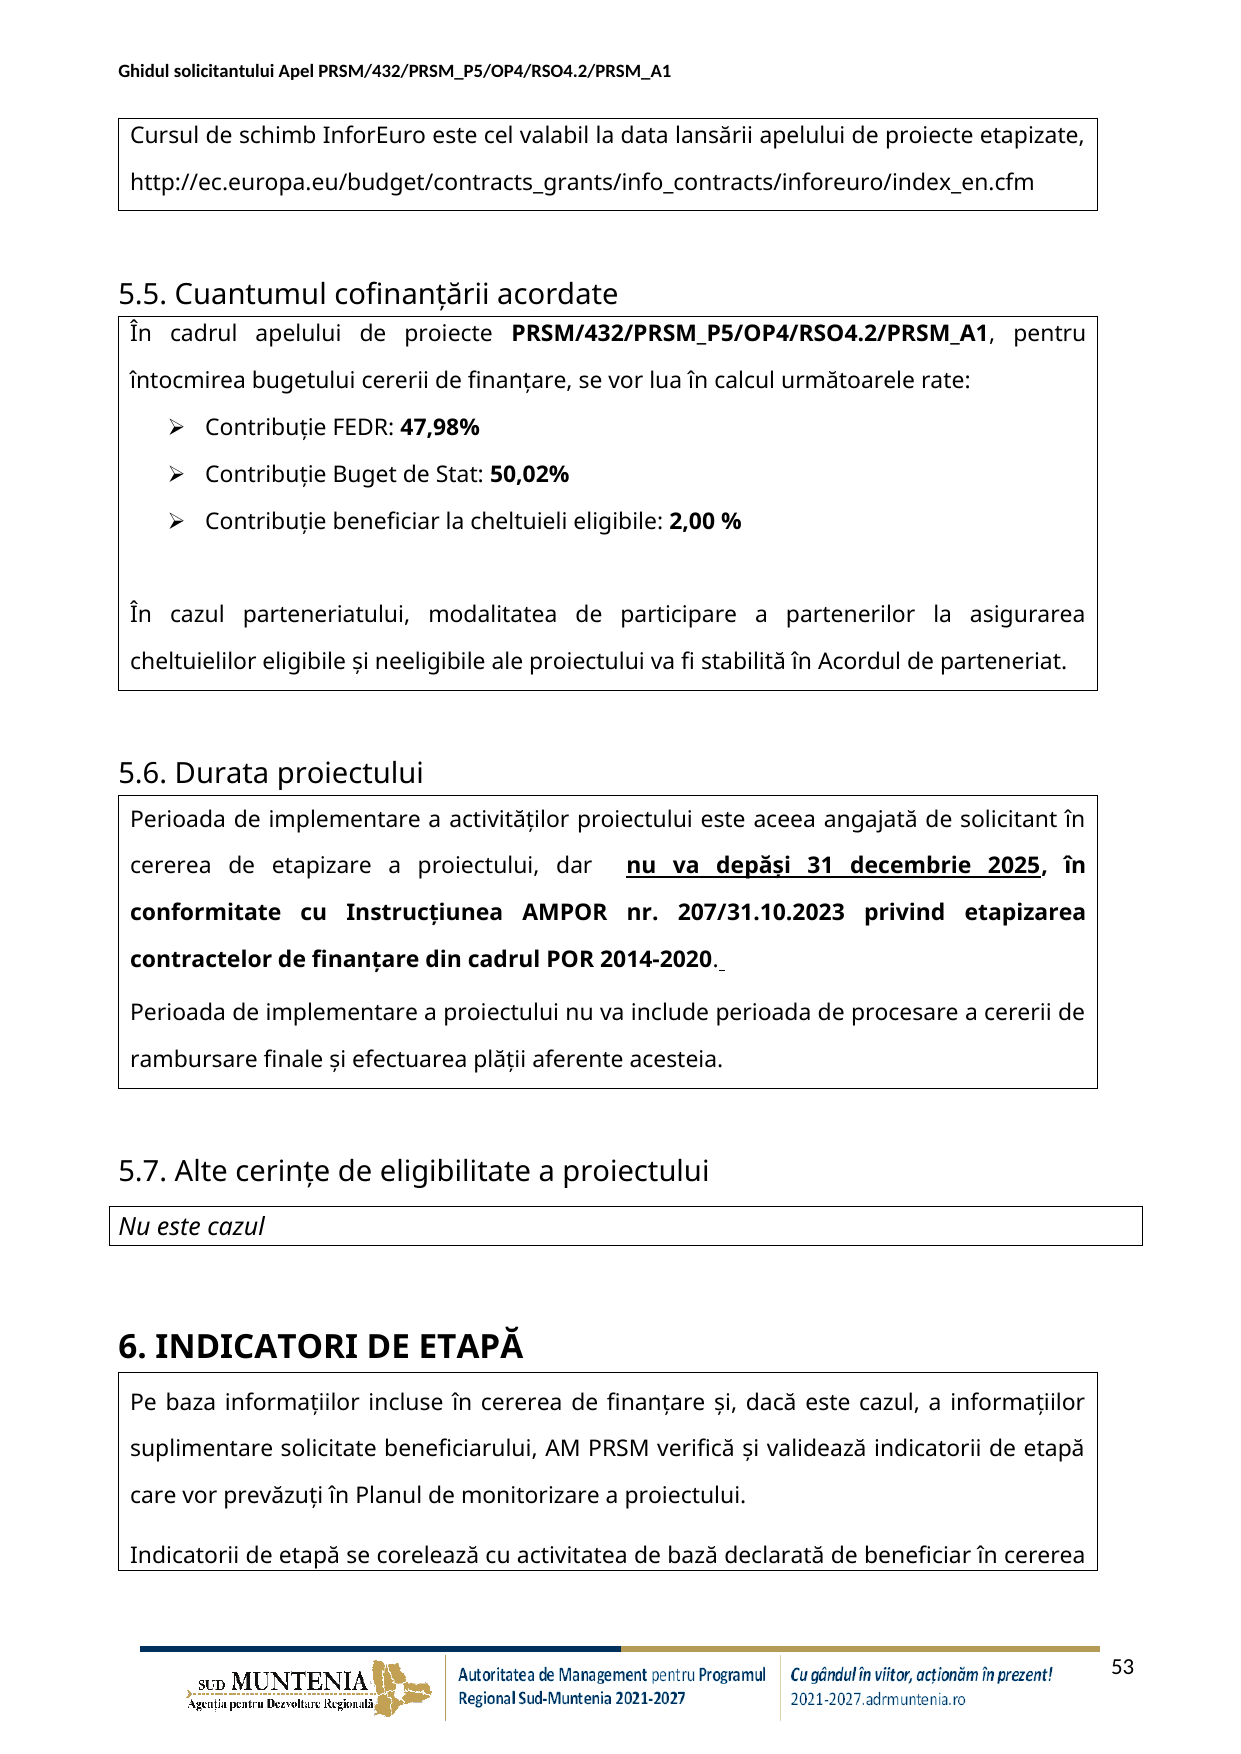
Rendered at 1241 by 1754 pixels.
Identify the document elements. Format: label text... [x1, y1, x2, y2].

subtitle 5.7. Alte cerințe de eligibilitate a proiectului [118, 1150, 1134, 1190]
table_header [119, 119, 1097, 210]
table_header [119, 1373, 1097, 1570]
table_header În cadrul apelului de proiecte PRSM/432/PRSM_P5/OP4/RSO4.2/PRSM_A1, pentru întocmirea bugetului cererii de finanțare, se vor lua în calcul următoarele rate: Contribuție FEDR: 47,98% Contribuție Buget de Stat: 50,02% Contribuție beneficiar la cheltuieli eligibile: 2,00 % În cazul parteneriatului, modalitatea de participare a partenerilor la asigurarea cheltuielilor eligibile și neeligibile ale proiectului va fi stabilită în Acordul de parteneriat. [119, 317, 1097, 689]
text Nu este cazul [110, 1207, 1142, 1245]
table_header Perioada de implementare a activităților proiectului este aceea angajată de solicitant în cererea de etapizare a proiectului, dar nu va depăși 31 decembrie 2025, în conformitate cu Instrucțiunea AMPOR nr. 207/31.10.2023 privind etapizarea contractelor de finanțare din cadrul POR 2014-2020. Perioada de implementare a proiectului nu va include perioada de procesare a cererii de rambursare finale și efectuarea plății aferente acesteia. [119, 796, 1097, 1087]
picture [140, 1646, 1100, 1721]
subtitle 5.5. Cuantumul cofinanțării acordate [118, 273, 1134, 313]
subtitle 6. INDICATORI DE ETAPĂ [118, 1323, 1134, 1368]
subtitle 5.6. Durata proiectului [118, 752, 1134, 792]
